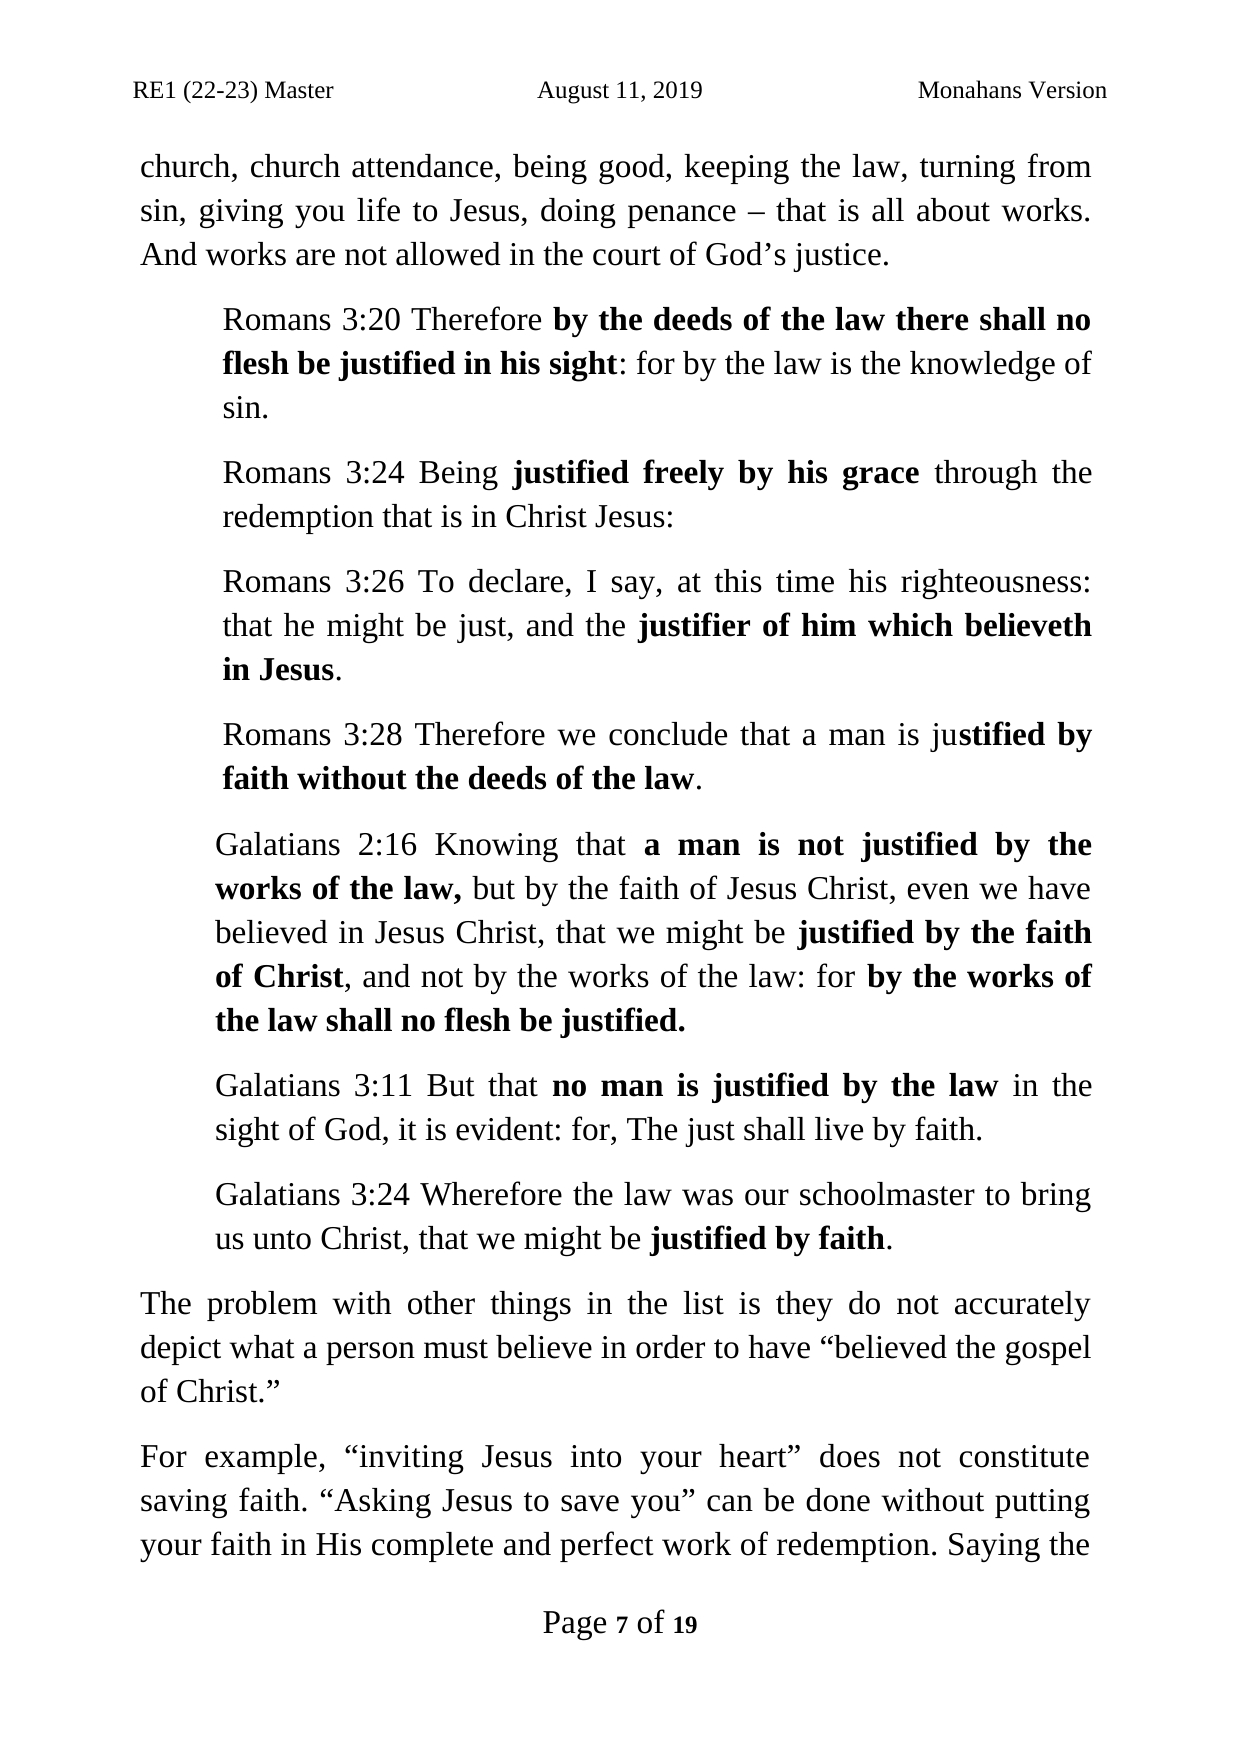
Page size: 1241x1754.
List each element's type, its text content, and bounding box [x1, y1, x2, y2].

text Galatians 2:16 Knowing that a man is not justified by the works of the law, but by the faith of Jesus Christ, even we have believed in Jesus Christ, that we might be justified by the faith of Christ, and not by the works of the law: for by the works of the law shall no flesh be justified. [215, 824, 1092, 1039]
text Galatians 3:24 Wherefore the law was our schoolmaster to bring us unto Christ, that we might be justified by faith. [215, 1174, 1092, 1257]
text Romans 3:28 Therefore we conclude that a man is justified by faith without the deeds of the law. [222, 714, 1092, 796]
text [140, 1437, 1092, 1563]
text Romans 3:24 Being justified freely by his grace through the redemption that is in Christ Jesus: [222, 452, 1092, 534]
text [140, 146, 1092, 272]
text Romans 3:26 To declare, I say, at this time his righteousness: that he might be just, and the justifier of him which believeth in Jesus. [222, 561, 1092, 687]
text Galatians 3:11 But that no man is justified by the law in the sight of God, it is evident: for, The just shall live by faith. [215, 1066, 1092, 1148]
text Romans 3:20 Therefore by the deeds of the law there shall no flesh be justified in his sight: for by the law is the knowledge of sin. [222, 299, 1092, 425]
text The problem with other things in the list is they do not accurately depict what a person must believe in order to have “believed the gospel of Christ.” [140, 1283, 1092, 1410]
